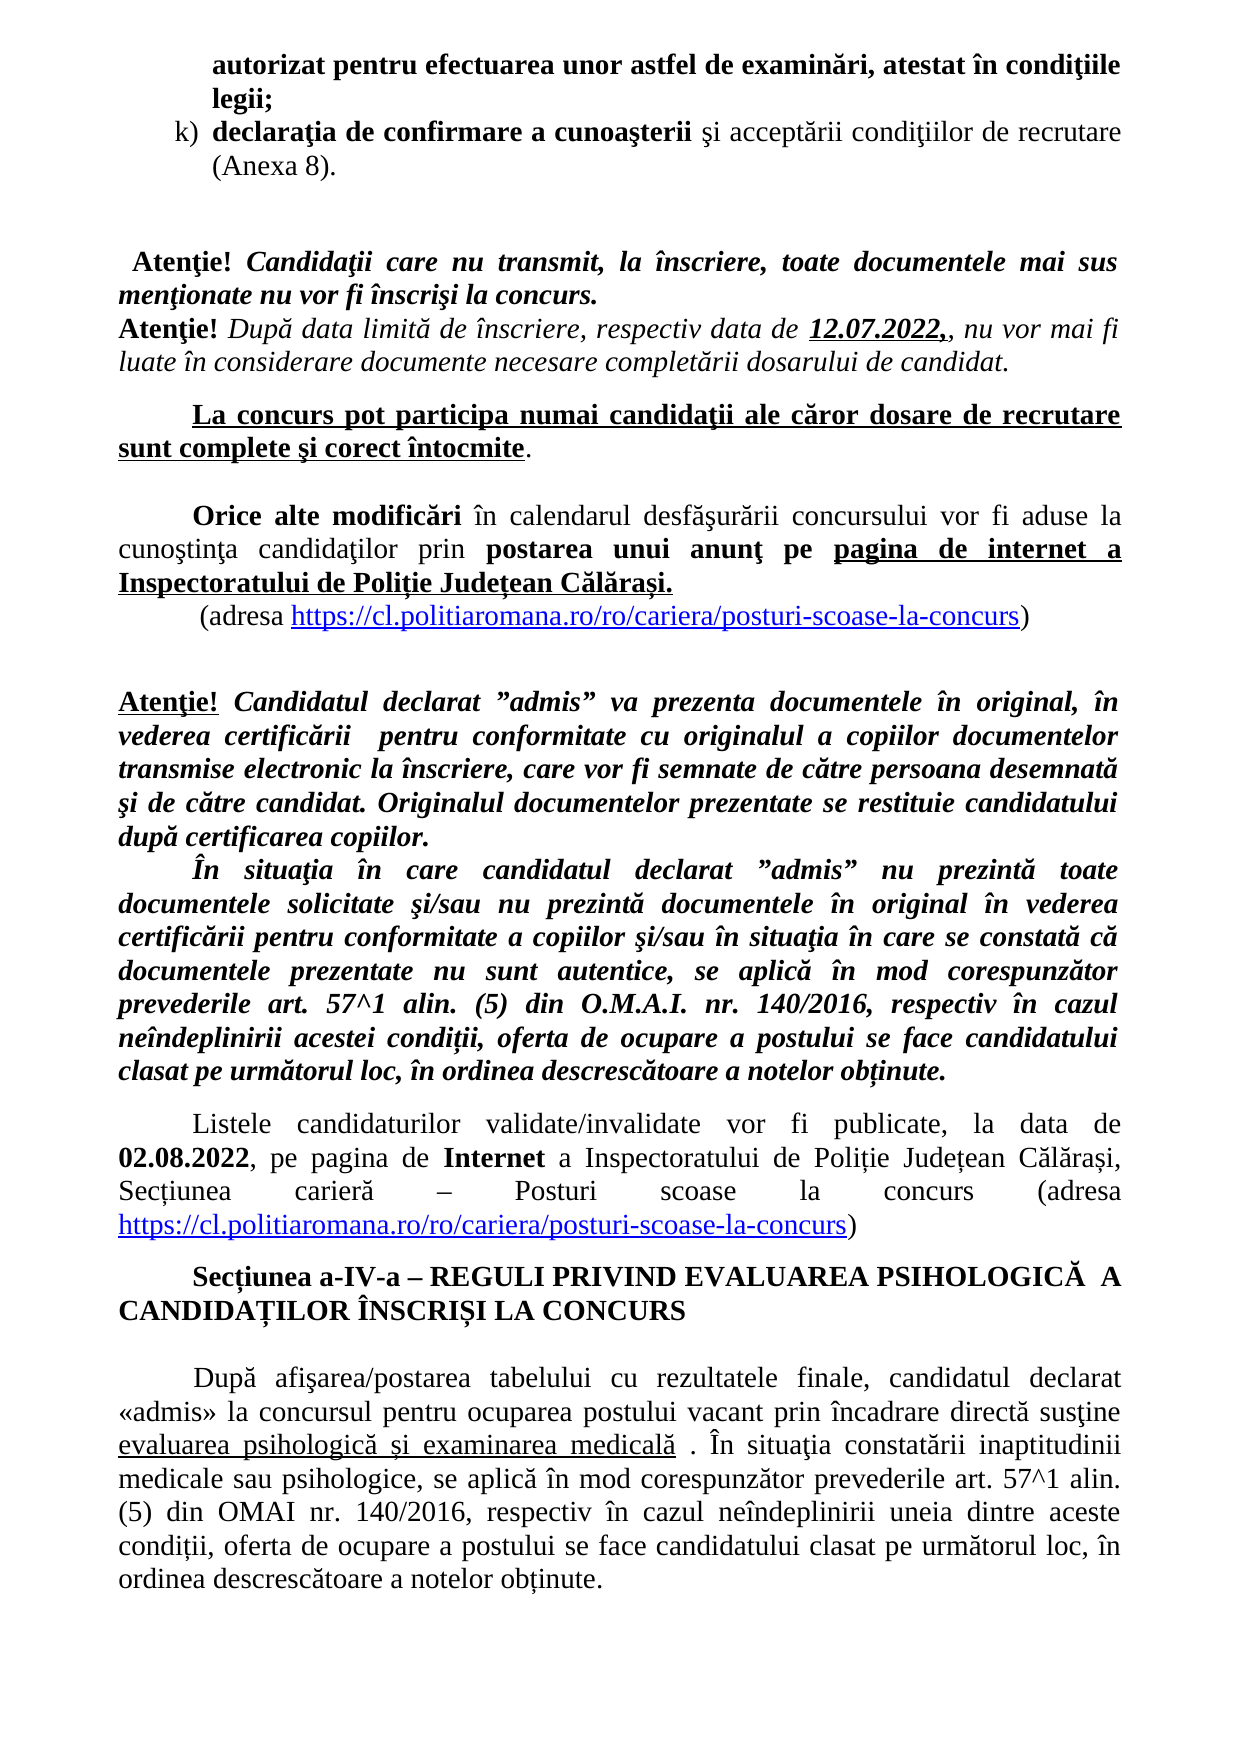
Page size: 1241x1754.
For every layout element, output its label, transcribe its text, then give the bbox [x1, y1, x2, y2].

text Secțiunea a-IV-a – REGULI PRIVIND EVALUAREA PSIHOLOGICĂ A CANDIDAȚILOR ÎNSCRIȘI LA CONCURS [118, 1259, 1122, 1327]
text Atenţie! Candidatul declarat ”admis” va prezenta documentele în original, în vederea certificării pentru conformitate cu originalul a copiilor documentelor transmise electronic la înscriere, care vor fi semnate de către persoana desemnată şi de către candidat. Originalul documentelor prezentate se restituie candidatului după certificarea copiilor. [118, 684, 1122, 852]
text La concurs pot participa numai candidaţii ale căror dosare de recrutare sunt complete şi corect întocmite. [118, 397, 1122, 464]
text Atenţie! După data limită de înscriere, respectiv data de 12.07.2022,, nu vor mai fi luate în considerare documente necesare completării dosarului de candidat. [118, 311, 1122, 378]
text În situaţia în care candidatul declarat ”admis” nu prezintă toate documentele solicitate şi/sau nu prezintă documentele în original în vederea certificării pentru conformitate a copiilor şi/sau în situaţia în care se constată că documentele prezentate nu sunt autentice, se aplică în mod corespunzător prevederile art. 57^1 alin. (5) din O.M.A.I. nr. 140/2016, respectiv în cazul neîndeplinirii acestei condiții, oferta de ocupare a postului se face candidatului clasat pe următorul loc, în ordinea descrescătoare a notelor obținute. [118, 852, 1122, 1087]
list declaraţia de confirmare a cunoaşterii şi acceptării condiţiilor de recrutare (Anexa 8). [174, 114, 1122, 181]
text După afişarea/postarea tabelului cu rezultatele finale, candidatul declarat «admis» la concursul pentru ocuparea postului vacant prin încadrare directă susţine evaluarea psihologică și examinarea medicală . În situaţia constatării inaptitudinii medicale sau psihologice, se aplică în mod corespunzător prevederile art. 57^1 alin. (5) din OMAI nr. 140/2016, respectiv în cazul neîndeplinirii uneia dintre aceste condiții, oferta de ocupare a postului se face candidatului clasat pe următorul loc, în ordinea descrescătoare a notelor obținute. [118, 1360, 1122, 1595]
text Atenţie! Candidaţii care nu transmit, la înscriere, toate documentele mai sus menţionate nu vor fi înscrişi la concurs. [118, 244, 1122, 311]
text Listele candidaturilor validate/invalidate vor fi publicate, la data de 02.08.2022, pe pagina de Internet a Inspectoratului de Poliție Județean Călărași, Secțiunea carieră – Posturi scoase la concurs (adresa https://cl.politiaromana.ro/ro/cariera/posturi-scoase-la-concurs) [118, 1106, 1122, 1240]
text Orice alte modificări în calendarul desfăşurării concursului vor fi aduse la cunoştinţa candidaţilor prin postarea unui anunţ pe pagina de internet a Inspectoratului de Poliție Județean Călărași. [118, 498, 1122, 598]
text (adresa https://cl.politiaromana.ro/ro/cariera/posturi-scoase-la-concurs) [118, 598, 1122, 632]
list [174, 47, 1122, 114]
